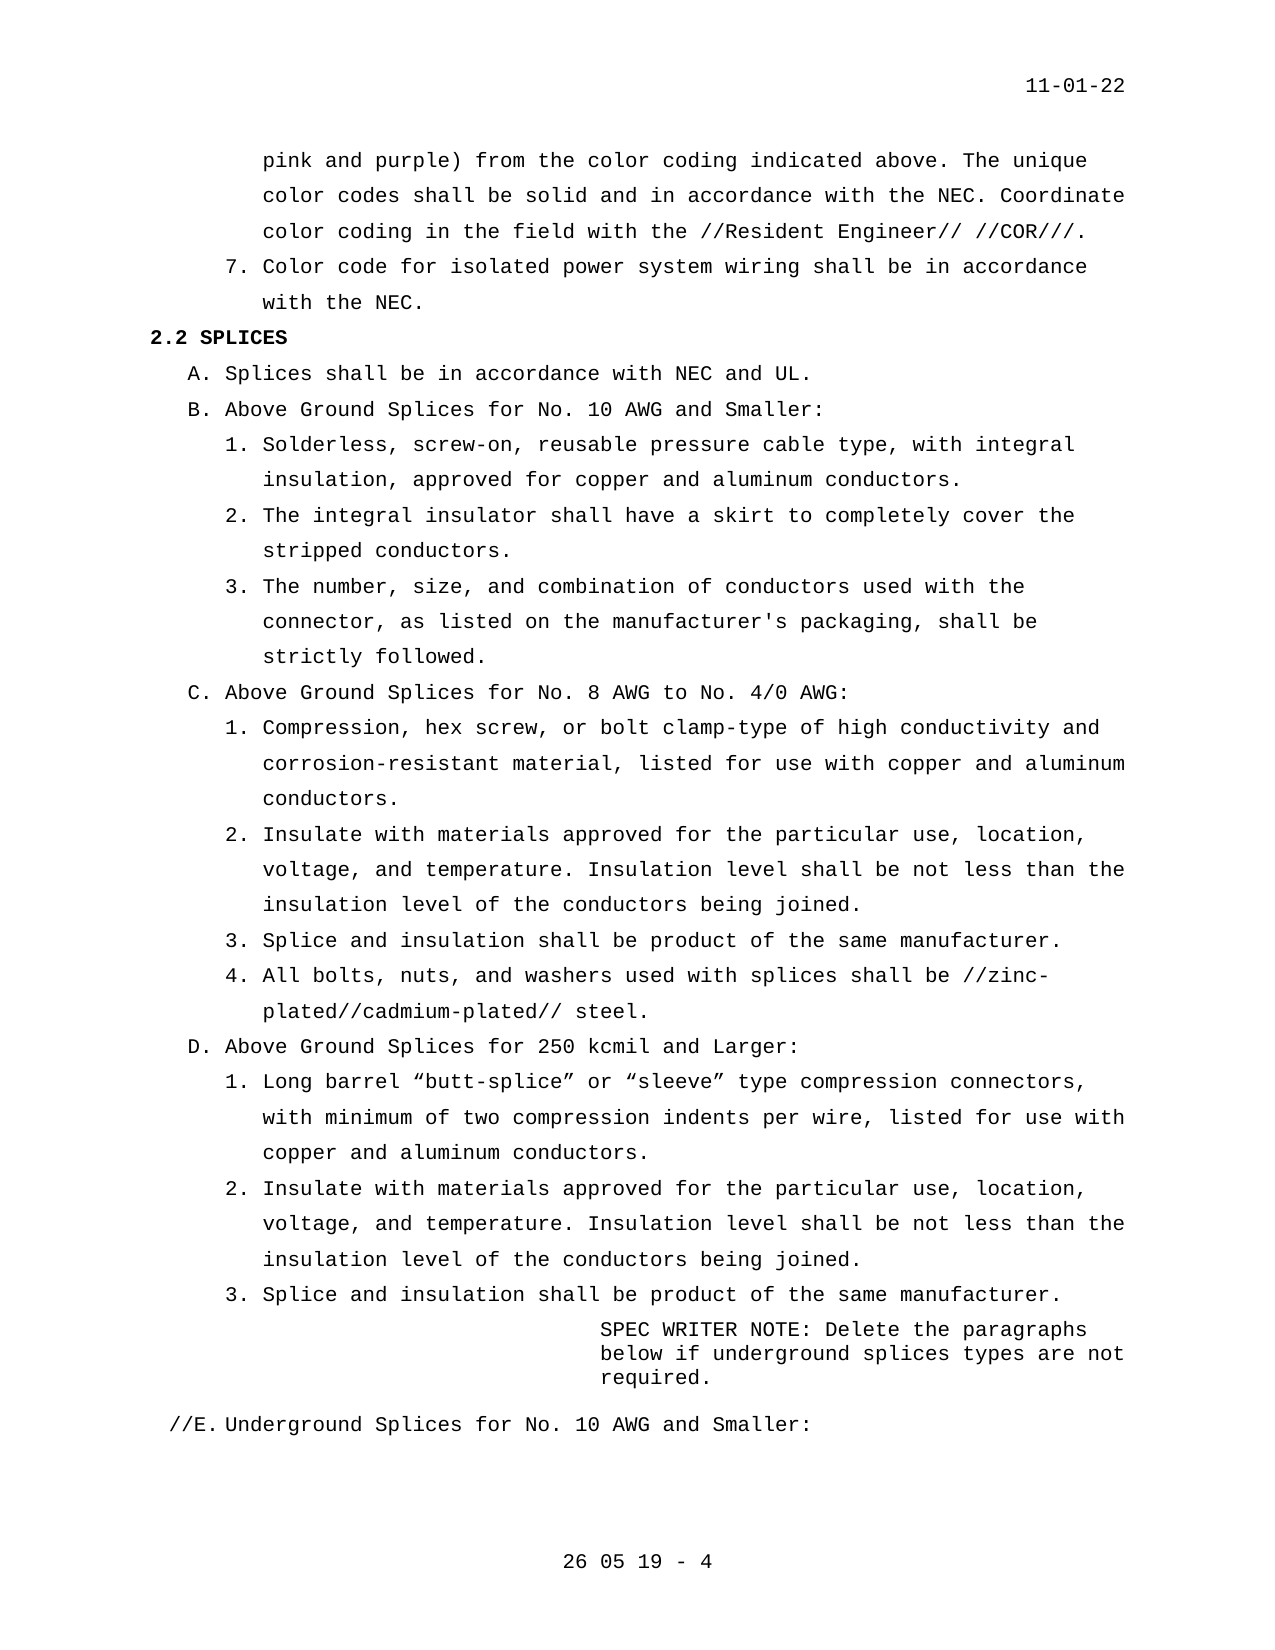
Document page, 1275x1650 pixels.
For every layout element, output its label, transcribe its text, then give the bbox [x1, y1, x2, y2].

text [225, 150, 1125, 244]
text 3. The number, size, and combination of conductors used with the connector, as listed on the manufacturer's packaging, shall be strictly followed. [225, 576, 1125, 670]
text 3. Splice and insulation shall be product of the same manufacturer. [225, 1284, 1125, 1308]
text 1. Long barrel “butt-splice” or “sleeve” type compression connectors, with minimum of two compression indents per wire, listed for use with copper and aluminum conductors. [225, 1072, 1125, 1166]
text 2.2 SPLICES [150, 327, 1125, 351]
text 2. The integral insulator shall have a skirt to completely cover the stripped conductors. [225, 505, 1125, 564]
text SPEC WRITER NOTE: Delete the paragraphs below if underground splices types are not required. [600, 1319, 1125, 1390]
text 2. Insulate with materials approved for the particular use, location, voltage, and temperature. Insulation level shall be not less than the insulation level of the conductors being joined. [225, 1178, 1125, 1272]
text 4. All bolts, nuts, and washers used with splices shall be //zinc-plated//cadmium-plated// steel. [225, 965, 1125, 1024]
text //E. Underground Splices for No. 10 AWG and Smaller: [169, 1414, 1125, 1438]
text B. Above Ground Splices for No. 10 AWG and Smaller: [187, 399, 1125, 422]
text A. Splices shall be in accordance with NEC and UL. [187, 363, 1125, 387]
text 1. Compression, hex screw, or bolt clamp-type of high conductivity and corrosion-resistant material, listed for use with copper and aluminum conductors. [225, 717, 1125, 812]
text C. Above Ground Splices for No. 8 AWG to No. 4/0 AWG: [187, 682, 1125, 706]
text 3. Splice and insulation shall be product of the same manufacturer. [225, 930, 1125, 953]
text 7. Color code for isolated power system wiring shall be in accordance with the NEC. [225, 256, 1125, 315]
text D. Above Ground Splices for 250 kcmil and Larger: [187, 1036, 1125, 1060]
text 2. Insulate with materials approved for the particular use, location, voltage, and temperature. Insulation level shall be not less than the insulation level of the conductors being joined. [225, 824, 1125, 918]
text 1. Solderless, screw-on, reusable pressure cable type, with integral insulation, approved for copper and aluminum conductors. [225, 434, 1125, 493]
